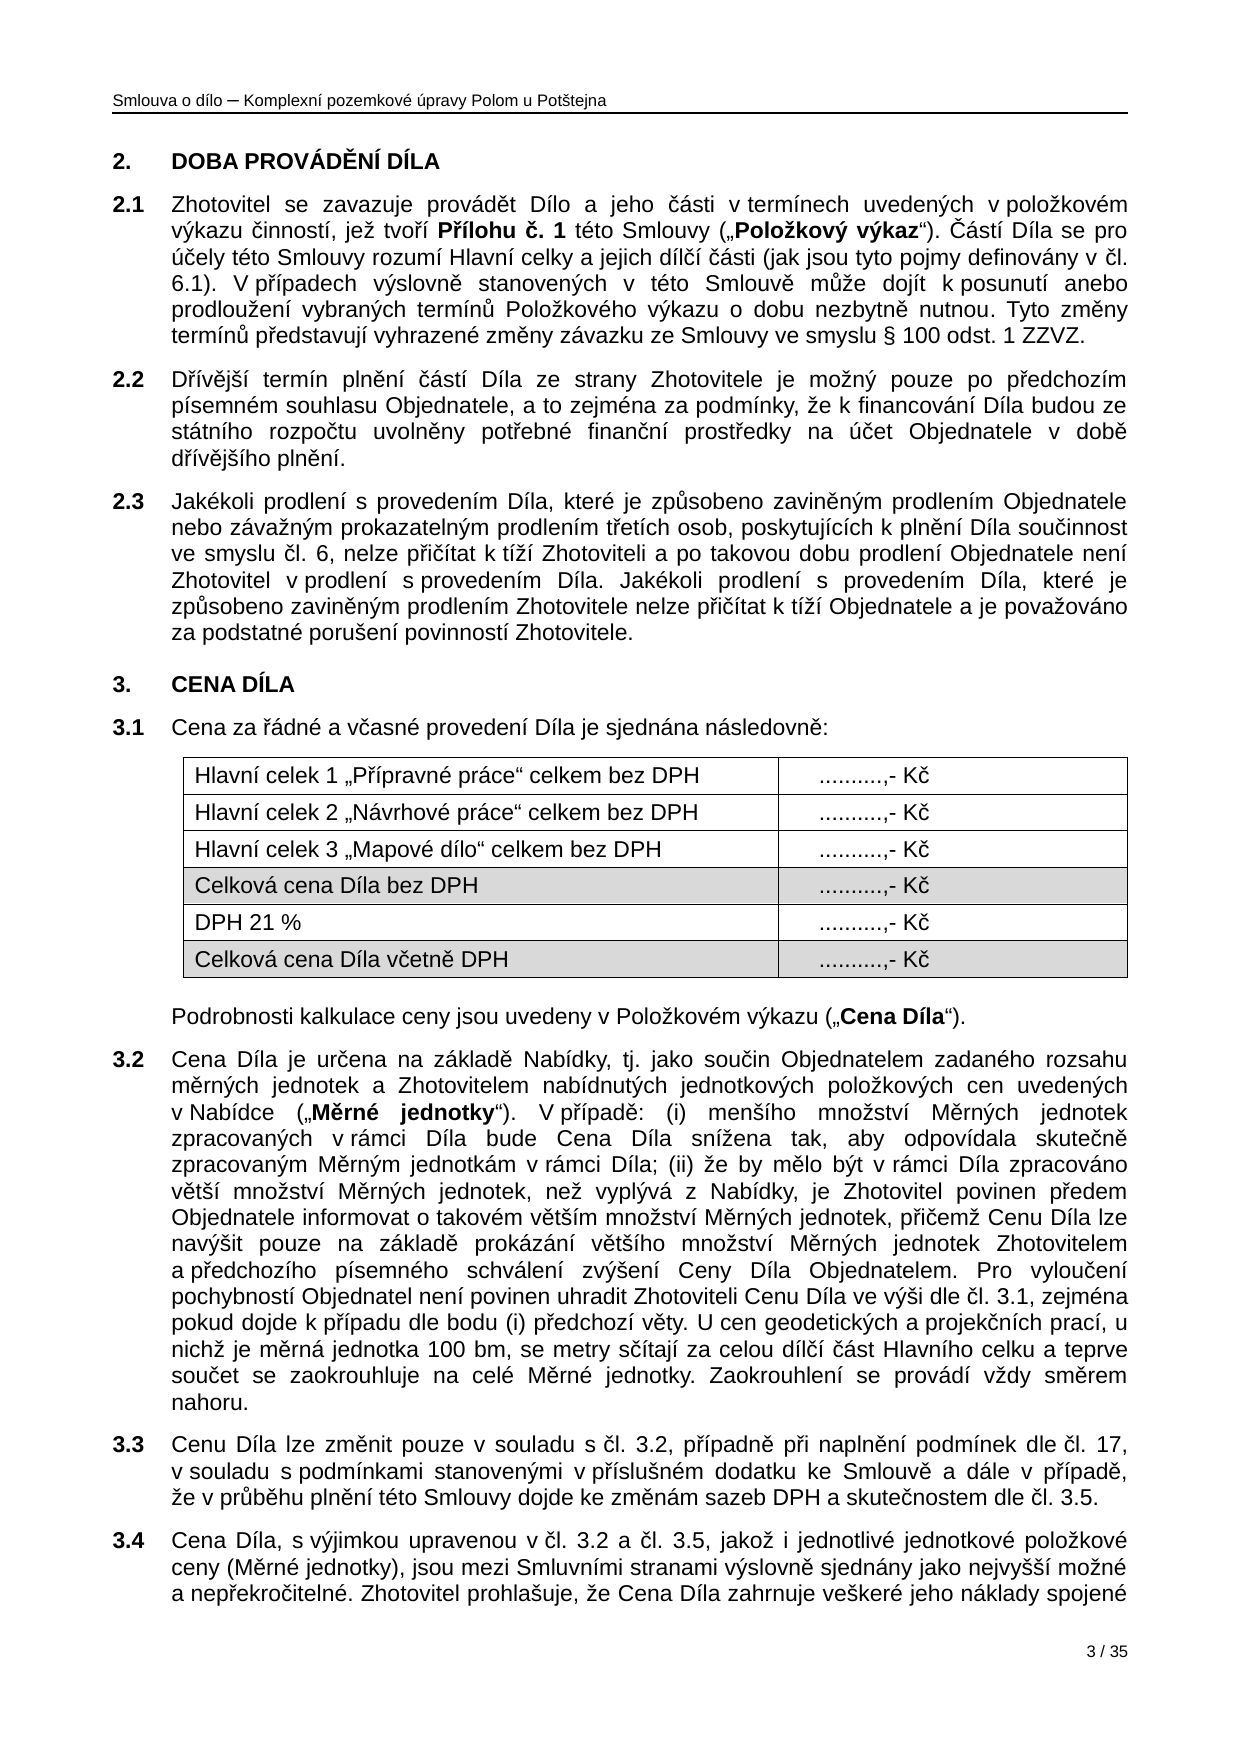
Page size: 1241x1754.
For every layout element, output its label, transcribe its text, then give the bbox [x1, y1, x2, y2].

text Dřívější termín plnění částí Díla ze strany Zhotovitele je možný pouze po předchozím písemném souhlasu Objednatele, a to zejména za podmínky, že k financování Díla budou ze státního rozpočtu uvolněny potřebné finanční prostředky na účet Objednatele v době dřívějšího plnění. [112, 366, 1128, 471]
text Jakékoli prodlení s provedením Díla, které je způsobeno zaviněným prodlením Objednatele nebo závažným prokazatelným prodlením třetích osob, poskytujících k plnění Díla součinnost ve smyslu čl. 6, nelze přičítat k tíží Zhotoviteli a po takovou dobu prodlení Objednatele není Zhotovitel v prodlení s provedením Díla. Jakékoli prodlení s provedením Díla, které je způsobeno zaviněným prodlením Zhotovitele nelze přičítat k tíží Objednatele a je považováno za podstatné porušení povinností Zhotovitele. [112, 488, 1128, 646]
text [112, 1527, 1128, 1606]
table_cell Hlavní celek 2 „Návrhové práce“ celkem bez DPH [184, 795, 778, 830]
table_cell ..........,- Kč [779, 831, 1127, 867]
text Cenu Díla lze změnit pouze v souladu s čl. 3.2, případně při naplnění podmínek dle čl. 17, v souladu s podmínkami stanovenými v příslušném dodatku ke Smlouvě a dále v případě, že v průběhu plnění této Smlouvy dojde ke změnám sazeb DPH a skutečnostem dle čl. 3.6. [112, 1431, 1128, 1511]
list Podrobnosti kalkulace ceny jsou uvedeny v Položkovém výkazu („Cena Díla“). [171, 1003, 1128, 1029]
table_cell ..........,- Kč [779, 941, 1127, 977]
table_cell Celková cena Díla bez DPH [184, 868, 778, 903]
table_cell Celková cena Díla včetně DPH [184, 941, 778, 977]
table_cell ..........,- Kč [779, 905, 1127, 940]
table_cell DPH 21 % [184, 905, 778, 940]
text Zhotovitel se zavazuje provádět Dílo a jeho části v termínech uvedených v položkovém výkazu činností, jež tvoří Přílohu č. 1 této Smlouvy („Položkový výkaz“). Částí Díla se pro účely této Smlouvy rozumí Hlavní celky a jejich dílčí části (jak jsou tyto pojmy definovány v čl. 6.1). V případech výslovně stanovených v této Smlouvě může dojít k posunutí anebo prodloužení vybraných termínů Položkového výkazu o dobu nezbytně nutnou. Tyto změny termínů představují vyhrazené změny závazku ze Smlouvy ve smyslu § 100 odst. 1 ZZVZ. [112, 191, 1128, 349]
table_header Hlavní celek 1 „Přípravné práce“ celkem bez DPH [184, 758, 778, 793]
text Cena Díla je určena na základě Nabídky, tj. jako součin Objednatelem zadaného rozsahu měrných jednotek a Zhotovitelem nabídnutých jednotkových položkových cen uvedených v Nabídce („Měrné jednotky“). V případě: (i) menšího množství Měrných jednotek zpracovaných v rámci Díla bude Cena Díla snížena tak, aby odpovídala skutečně zpracovaným Měrným jednotkám v rámci Díla; (ii) že by mělo být v rámci Díla zpracováno větší množství Měrných jednotek, než vyplývá z Nabídky, je Zhotovitel povinen předem Objednatele informovat o takovém větším množství Měrných jednotek, přičemž Cenu Díla lze navýšit pouze na základě prokázání většího množství Měrných jednotek Zhotovitelem a předchozího písemného schválení zvýšení Ceny Díla Objednatelem. Pro vyloučení pochybností Objednatel není povinen uhradit Zhotoviteli Cenu Díla ve výši dle čl. 3.1, zejména pokud dojde k případu dle bodu (i) předchozí věty. U cen geodetických a projekčních prací, u nichž je měrná jednotka 100 bm, se metry sčítají za celou dílčí část Hlavního celku a teprve součet se zaokrouhluje na celé Měrné jednotky. Zaokrouhlení se provádí vždy směrem nahoru. [112, 1046, 1128, 1415]
table_header ..........,- Kč [779, 758, 1127, 793]
table_cell ..........,- Kč [779, 868, 1127, 903]
table_cell Hlavní celek 3 „Mapové dílo“ celkem bez DPH [184, 831, 778, 867]
text Cena díla [112, 671, 1128, 697]
table_cell ..........,- Kč [779, 795, 1127, 830]
text Cena za řádné a včasné provedení Díla je sjednána následovně: [112, 714, 1128, 740]
text Doba PROVÁDĚNÍ díla [112, 148, 1128, 174]
